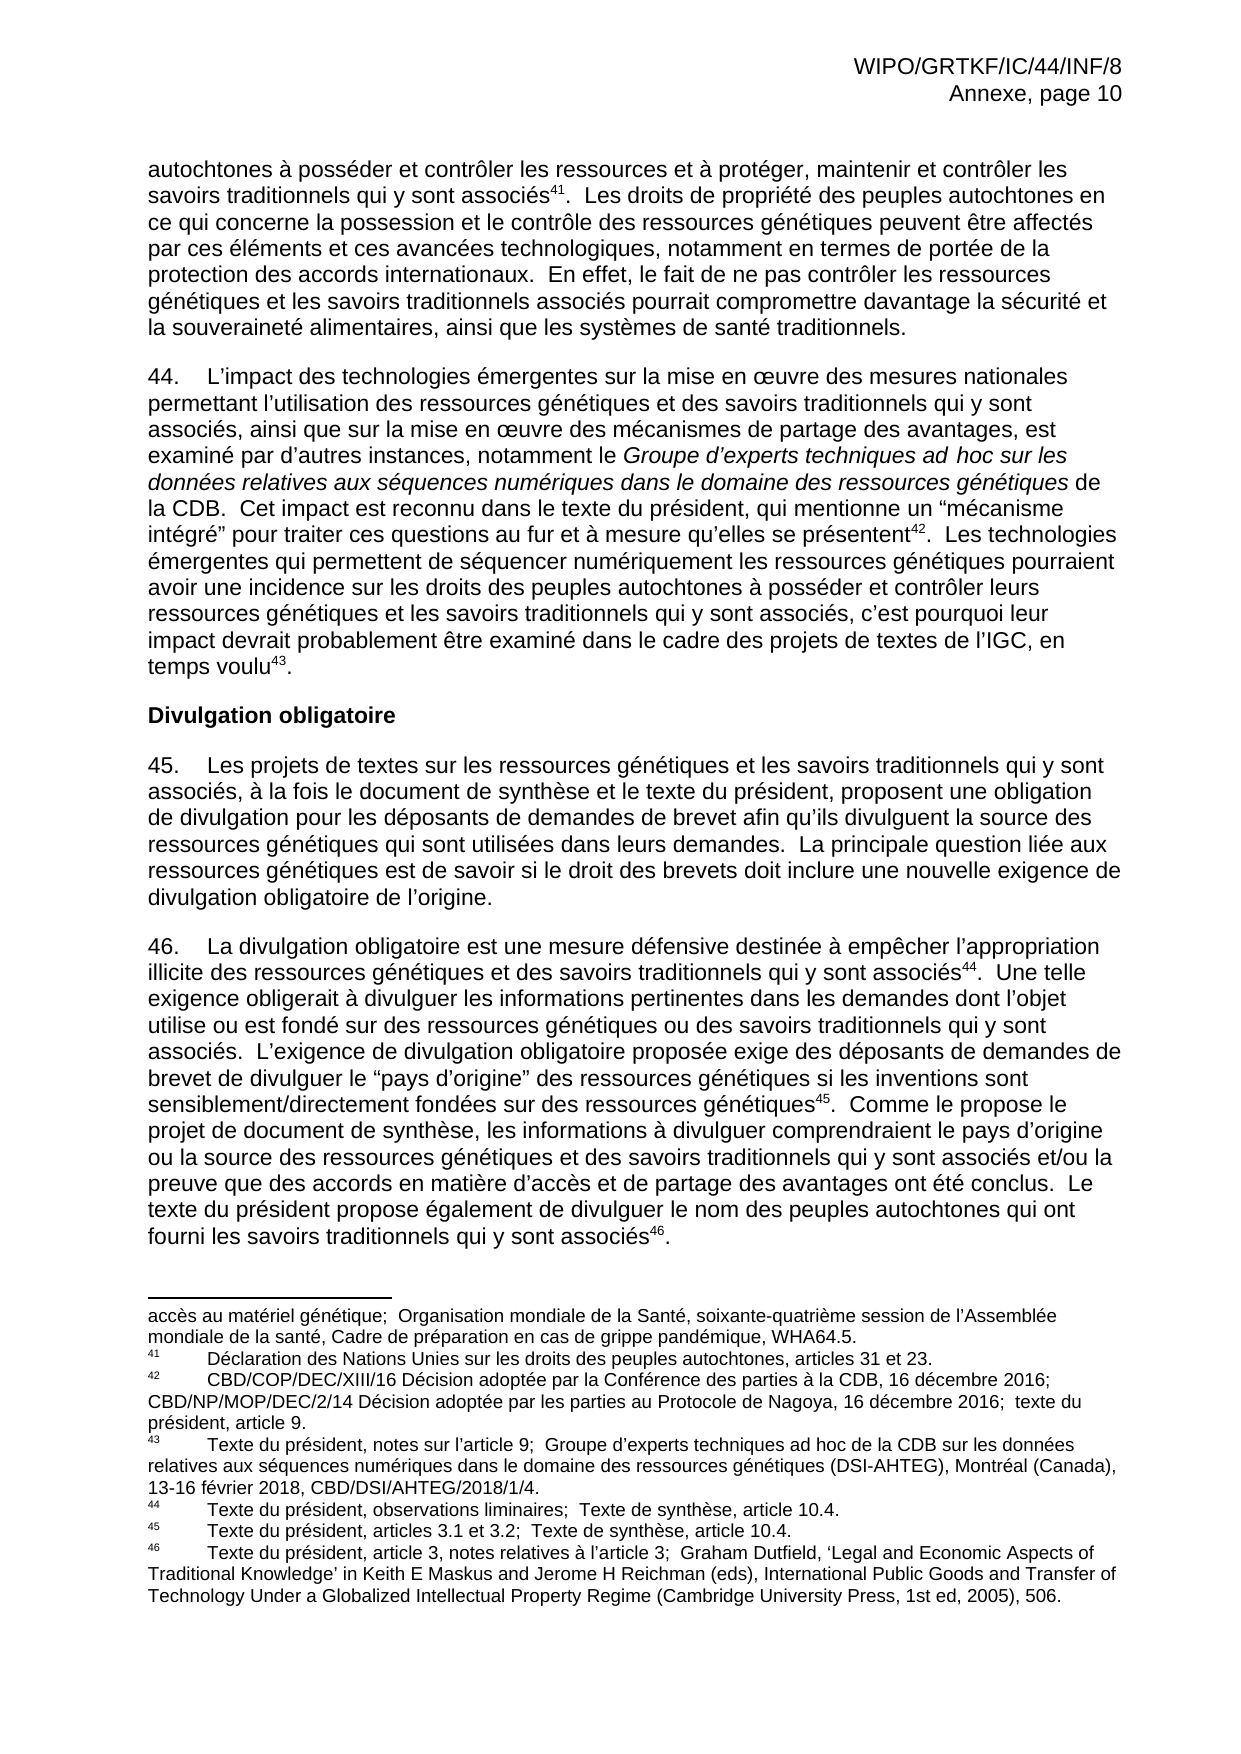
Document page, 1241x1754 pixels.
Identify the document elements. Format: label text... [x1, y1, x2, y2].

text Divulgation obligatoire [148, 702, 1122, 729]
text Les projets de textes sur les ressources génétiques et les savoirs traditionnels qui y sont associés, à la fois le document de synthèse et le texte du président, proposent une obligation de divulgation pour les déposants de demandes de brevet afin qu’ils divulguent la source des ressources génétiques qui sont utilisées dans leurs demandes. La principale question liée aux ressources génétiques est de savoir si le droit des brevets doit inclure une nouvelle exigence de divulgation obligatoire de l’origine. [148, 752, 1122, 910]
text L’impact des technologies émergentes sur la mise en œuvre des mesures nationales permettant l’utilisation des ressources génétiques et des savoirs traditionnels qui y sont associés, ainsi que sur la mise en œuvre des mécanismes de partage des avantages, est examiné par d’autres instances, notamment le Groupe d’experts techniques ad hoc sur les données relatives aux séquences numériques dans le domaine des ressources génétiques de la CDB. Cet impact est reconnu dans le texte du président, qui mentionne un “mécanisme intégré” pour traiter ces questions au fur et à mesure qu’elles se présentent. Les technologies émergentes qui permettent de séquencer numériquement les ressources génétiques pourraient avoir une incidence sur les droits des peuples autochtones à posséder et contrôler leurs ressources génétiques et les savoirs traditionnels qui y sont associés, c’est pourquoi leur impact devrait probablement être examiné dans le cadre des projets de textes de l’IGC, en temps voulu. [148, 363, 1122, 679]
text Depuis que l’étude technique a été commandée, des progrès importants ont été accomplis dans le domaine de la recherche en biotechnologie, grâce auxquels il est désormais possible de séquencer numériquement les ressources génétiques, de les dissocier du matériel génétique physique et de contourner potentiellement les exigences en ce qui concerne l’obtention du consentement préalable en connaissance de cause et les conditions convenues d’un commun accord. Cela pourrait avoir des incidences sur les droits des peuples autochtones à posséder et contrôler les ressources et à protéger, maintenir et contrôler les savoirs traditionnels qui y sont associés. Les droits de propriété des peuples autochtones en ce qui concerne la possession et le contrôle des ressources génétiques peuvent être affectés par ces éléments et ces avancées technologiques, notamment en termes de portée de la protection des accords internationaux. En effet, le fait de ne pas contrôler les ressources génétiques et les savoirs traditionnels associés pourrait compromettre davantage la sécurité et la souveraineté alimentaires, ainsi que les systèmes de santé traditionnels. [148, 156, 1122, 340]
text La divulgation obligatoire est une mesure défensive destinée à empêcher l’appropriation illicite des ressources génétiques et des savoirs traditionnels qui y sont associés. Une telle exigence obligerait à divulguer les informations pertinentes dans les demandes dont l’objet utilise ou est fondé sur des ressources génétiques ou des savoirs traditionnels qui y sont associés. L’exigence de divulgation obligatoire proposée exige des déposants de demandes de brevet de divulguer le “pays d’origine” des ressources génétiques si les inventions sont sensiblement/directement fondées sur des ressources génétiques. Comme le propose le projet de document de synthèse, les informations à divulguer comprendraient le pays d’origine ou la source des ressources génétiques et des savoirs traditionnels qui y sont associés et/ou la preuve que des accords en matière d’accès et de partage des avantages ont été conclus. Le texte du président propose également de divulguer le nom des peuples autochtones qui ont fourni les savoirs traditionnels qui y sont associés. [148, 933, 1122, 1249]
